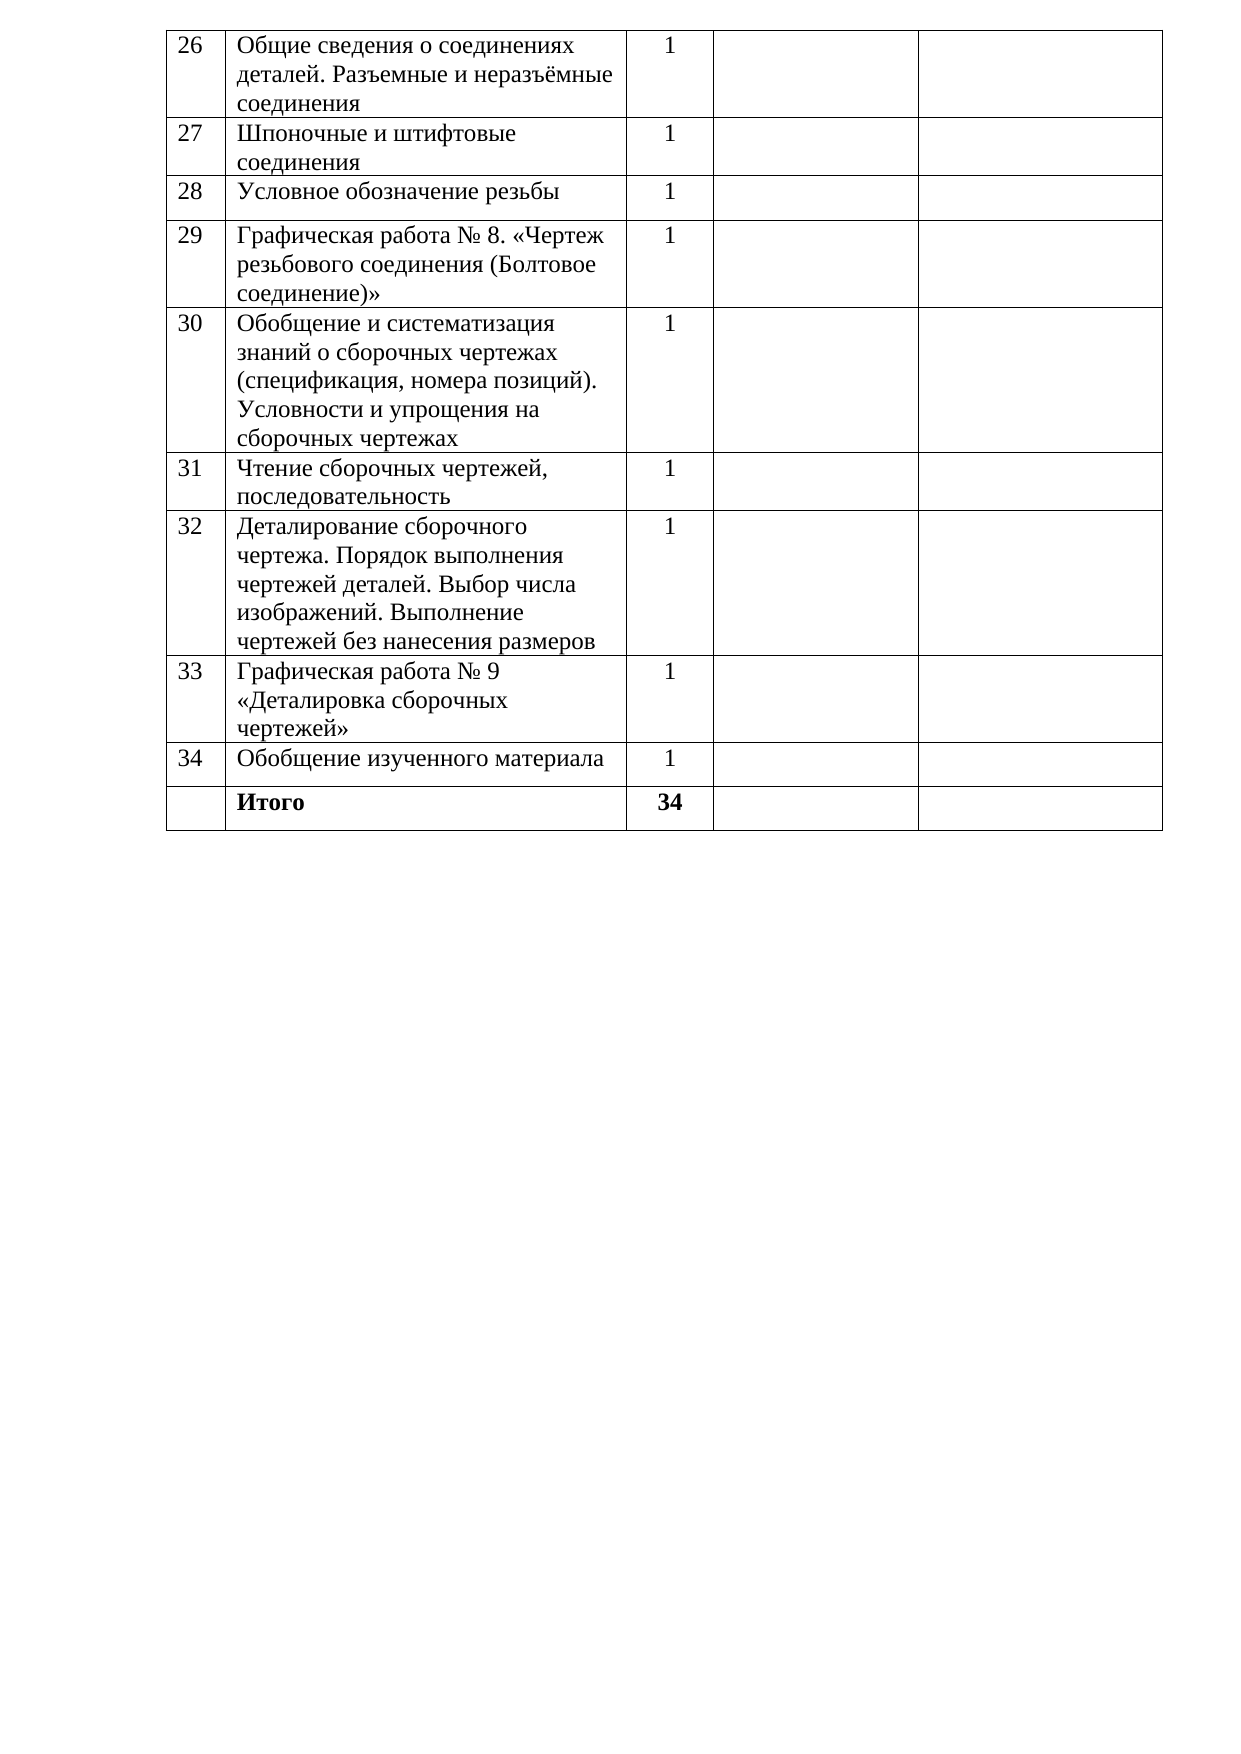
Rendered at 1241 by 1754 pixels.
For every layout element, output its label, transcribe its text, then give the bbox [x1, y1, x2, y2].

table_cell Условное обозначение резьбы [226, 176, 626, 219]
table_cell [714, 176, 918, 219]
table_cell Обобщение изученного материала [226, 743, 626, 786]
table_cell [714, 221, 918, 307]
table_cell [714, 743, 918, 786]
table_cell 1 [627, 221, 713, 307]
table_cell 1 [627, 176, 713, 219]
table_cell [167, 787, 225, 830]
table_cell [919, 743, 1162, 786]
table_cell [919, 787, 1162, 830]
table_cell Обобщение и систематизация знаний о сборочных чертежах (спецификация, номера позиций). Условности и упрощения на сборочных чертежах [226, 308, 626, 452]
table_cell [714, 787, 918, 830]
table_cell 1 [627, 743, 713, 786]
table_cell 29 [167, 221, 225, 307]
table_cell Общие сведения о соединениях деталей. Разъемные и неразъёмные соединения [226, 31, 626, 117]
table_cell Графическая работа № 9 «Деталировка сборочных чертежей» [226, 656, 626, 742]
table_cell [919, 308, 1162, 452]
table_cell Шпоночные и штифтовые соединения [226, 118, 626, 175]
table_cell 34 [627, 787, 713, 830]
table_cell 1 [627, 656, 713, 742]
table_cell [714, 511, 918, 655]
table_cell 1 [627, 453, 713, 510]
table_cell 26 [167, 31, 225, 117]
table_cell 1 [627, 308, 713, 452]
table_cell [919, 221, 1162, 307]
table_cell 33 [167, 656, 225, 742]
table_cell [919, 453, 1162, 510]
table_cell 32 [167, 511, 225, 655]
table_cell [919, 118, 1162, 175]
table_cell 1 [627, 511, 713, 655]
table_cell Чтение сборочных чертежей, последовательность [226, 453, 626, 510]
table_cell [919, 176, 1162, 219]
table_cell [919, 656, 1162, 742]
table_cell [714, 453, 918, 510]
table_cell 1 [627, 31, 713, 117]
table_cell Деталирование сборочного чертежа. Порядок выполнения чертежей деталей. Выбор числа изображений. Выполнение чертежей без нанесения размеров [226, 511, 626, 655]
table_cell 27 [167, 118, 225, 175]
table_cell 28 [167, 176, 225, 219]
table_cell Графическая работа № 8. «Чертеж резьбового соединения (Болтовое соединение)» [226, 221, 626, 307]
table_cell 31 [167, 453, 225, 510]
table_cell [919, 511, 1162, 655]
table_cell 34 [167, 743, 225, 786]
table_cell [714, 656, 918, 742]
table_cell [714, 308, 918, 452]
table_cell [714, 118, 918, 175]
table_cell 1 [627, 118, 713, 175]
table_cell Итого [226, 787, 626, 830]
table_cell [919, 31, 1162, 117]
table_cell 30 [167, 308, 225, 452]
table_cell [714, 31, 918, 117]
